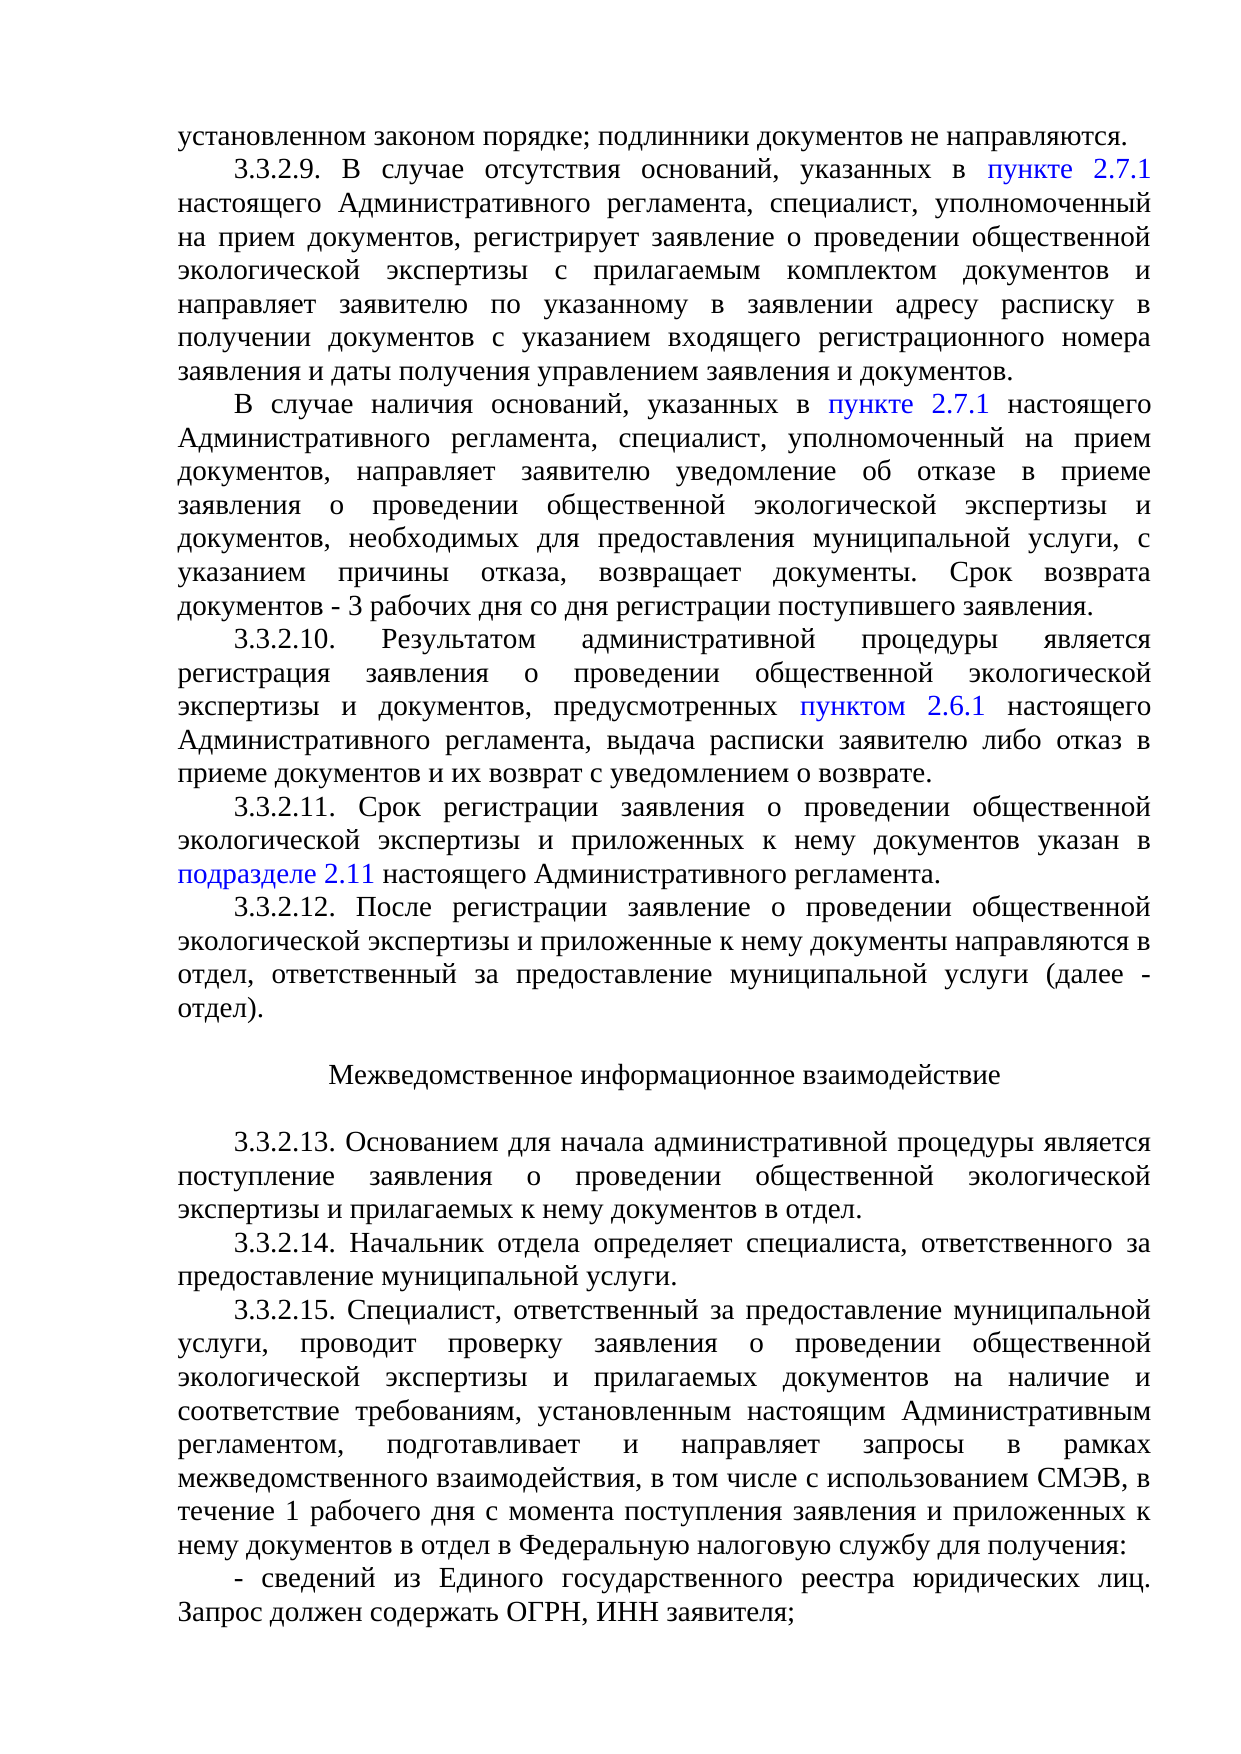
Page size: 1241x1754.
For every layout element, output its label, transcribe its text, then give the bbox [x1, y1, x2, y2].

text 3.3.2.15. Специалист, ответственный за предоставление муниципальной услуги, проводит проверку заявления о проведении общественной экологической экспертизы и прилагаемых документов на наличие и соответствие требованиям, установленным настоящим Административным регламентом, подготавливает и направляет запросы в рамках межведомственного взаимодействия, в том числе с использованием СМЭВ, в течение 1 рабочего дня с момента поступления заявления и приложенных к нему документов в отдел в Федеральную налоговую службу для получения: [177, 1292, 1152, 1560]
text Межведомственное информационное взаимодействие [177, 1057, 1152, 1091]
text 3.3.2.13. Основанием для начала административной процедуры является поступление заявления о проведении общественной экологической экспертизы и прилагаемых к нему документов в отдел. [177, 1124, 1152, 1225]
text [177, 118, 1152, 152]
text 3.3.2.10. Результатом административной процедуры является регистрация заявления о проведении общественной экологической экспертизы и документов, предусмотренных пунктом 2.6.1 настоящего Административного регламента, выдача расписки заявителю либо отказ в приеме документов и их возврат с уведомлением о возврате. [177, 621, 1152, 789]
text В случае наличия оснований, указанных в пункте 2.7.1 настоящего Административного регламента, специалист, уполномоченный на прием документов, направляет заявителю уведомление об отказе в приеме заявления о проведении общественной экологической экспертизы и документов, необходимых для предоставления муниципальной услуги, с указанием причины отказа, возвращает документы. Срок возврата документов - 3 рабочих дня со дня регистрации поступившего заявления. [177, 386, 1152, 621]
text 3.3.2.14. Начальник отдела определяет специалиста, ответственного за предоставление муниципальной услуги. [177, 1225, 1152, 1292]
text 3.3.2.9. В случае отсутствия оснований, указанных в пункте 2.7.1 настоящего Административного регламента, специалист, уполномоченный на прием документов, регистрирует заявление о проведении общественной экологической экспертизы с прилагаемым комплектом документов и направляет заявителю по указанному в заявлении адресу расписку в получении документов с указанием входящего регистрационного номера заявления и даты получения управлением заявления и документов. [177, 152, 1152, 386]
text 3.3.2.11. Срок регистрации заявления о проведении общественной экологической экспертизы и приложенных к нему документов указан в подразделе 2.11 настоящего Административного регламента. [177, 789, 1152, 889]
text 3.3.2.12. После регистрации заявление о проведении общественной экологической экспертизы и приложенные к нему документы направляются в отдел, ответственный за предоставление муниципальной услуги (далее - отдел). [177, 889, 1152, 1024]
text - сведений из Единого государственного реестра юридических лиц. Запрос должен содержать ОГРН, ИНН заявителя; [177, 1560, 1152, 1627]
